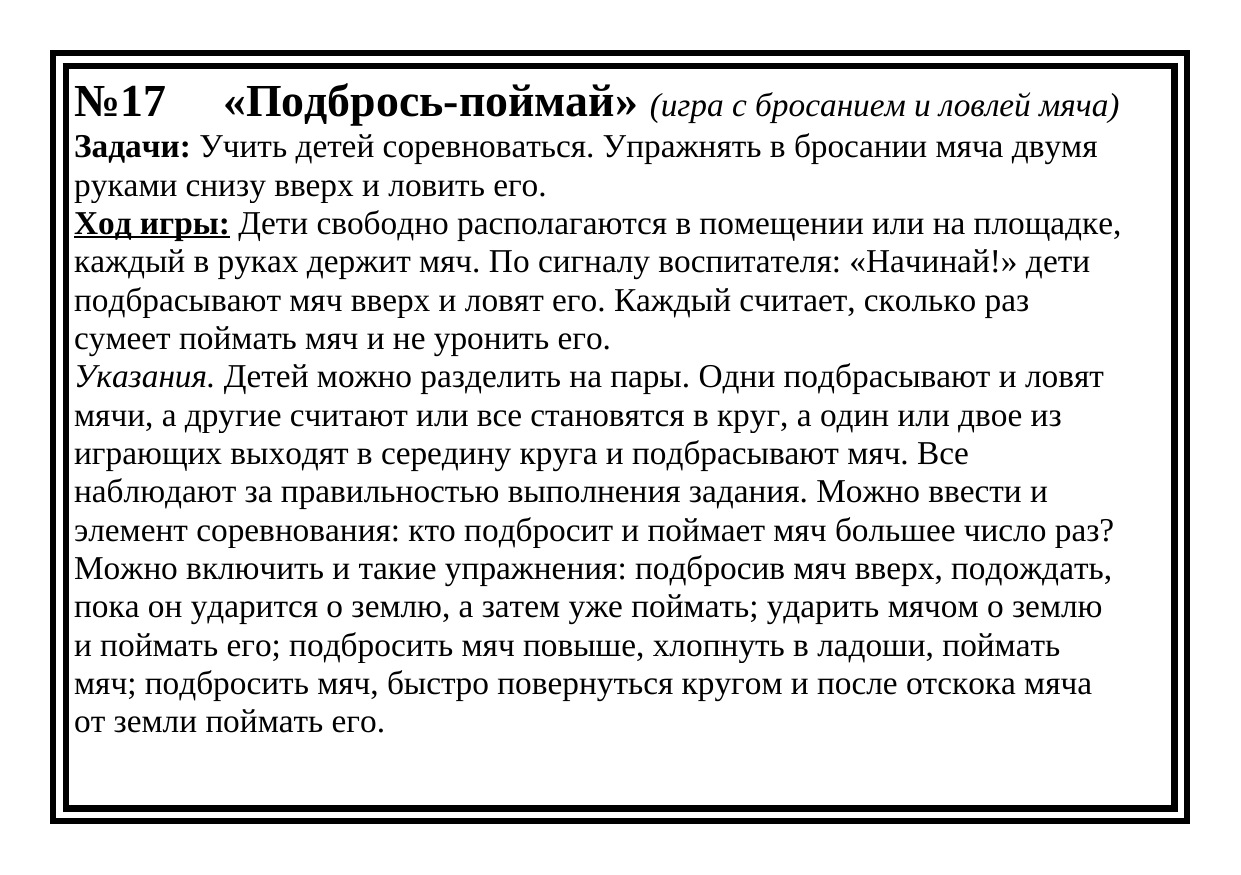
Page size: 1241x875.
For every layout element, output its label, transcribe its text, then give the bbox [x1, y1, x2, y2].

text №17 «Подбрось-поймай» (игра с бросанием и ловлей мяча) Задачи: Учить детей соревноваться. Упражнять в бросании мяча двумя руками снизу вверх и ловить его. Ход игры: Дети свободно располагаются в помещении или на площадке, каждый в руках держит мяч. По сигналу воспитателя: «Начинай!» дети подбрасывают мяч вверх и ловят его. Каждый считает, сколько раз сумеет поймать мяч и не уронить его. Указания. Детей можно разделить на пары. Одни подбрасывают и ловят мячи, а другие считают или все становятся в круг, а один или двое из играющих выходят в середину круга и подбрасывают мяч. Все наблюдают за правильностью выполнения задания. Можно ввести и элемент соревнования: кто подбросит и поймает мяч большее число раз? Можно включить и такие упражнения: подбросив мяч вверх, подождать, пока он ударится о землю, а затем уже поймать; ударить мячом о землю и поймать его; подбросить мяч повыше, хлопнуть в ладоши, поймать мяч; подбросить мяч, быстро повернуться кругом и после отскока мяча от земли поймать его. [547, 74, 1122, 203]
text №17 «Подбрось-поймай» (игра с бросанием и ловлей мяча) Задачи: Учить детей соревноваться. Упражнять в бросании мяча двумя руками снизу вверх и ловить его. Ход игры: Дети свободно располагаются в помещении или на площадке, каждый в руках держит мяч. По сигналу воспитателя: «Начинай!» дети подбрасывают мяч вверх и ловят его. Каждый считает, сколько раз сумеет поймать мяч и не уронить его. Указания. Детей можно разделить на пары. Одни подбрасывают и ловят мячи, а другие считают или все становятся в круг, а один или двое из играющих выходят в середину круга и подбрасывают мяч. Все наблюдают за правильностью выполнения задания. Можно ввести и элемент соревнования: кто подбросит и поймает мяч большее число раз? Можно включить и такие упражнения: подбросив мяч вверх, подождать, пока он ударится о землю, а затем уже поймать; ударить мячом о землю и поймать его; подбросить мяч повыше, хлопнуть в ладоши, поймать мяч; подбросить мяч, быстро повернуться кругом и после отскока мяча от земли поймать его. [74, 242, 1122, 769]
